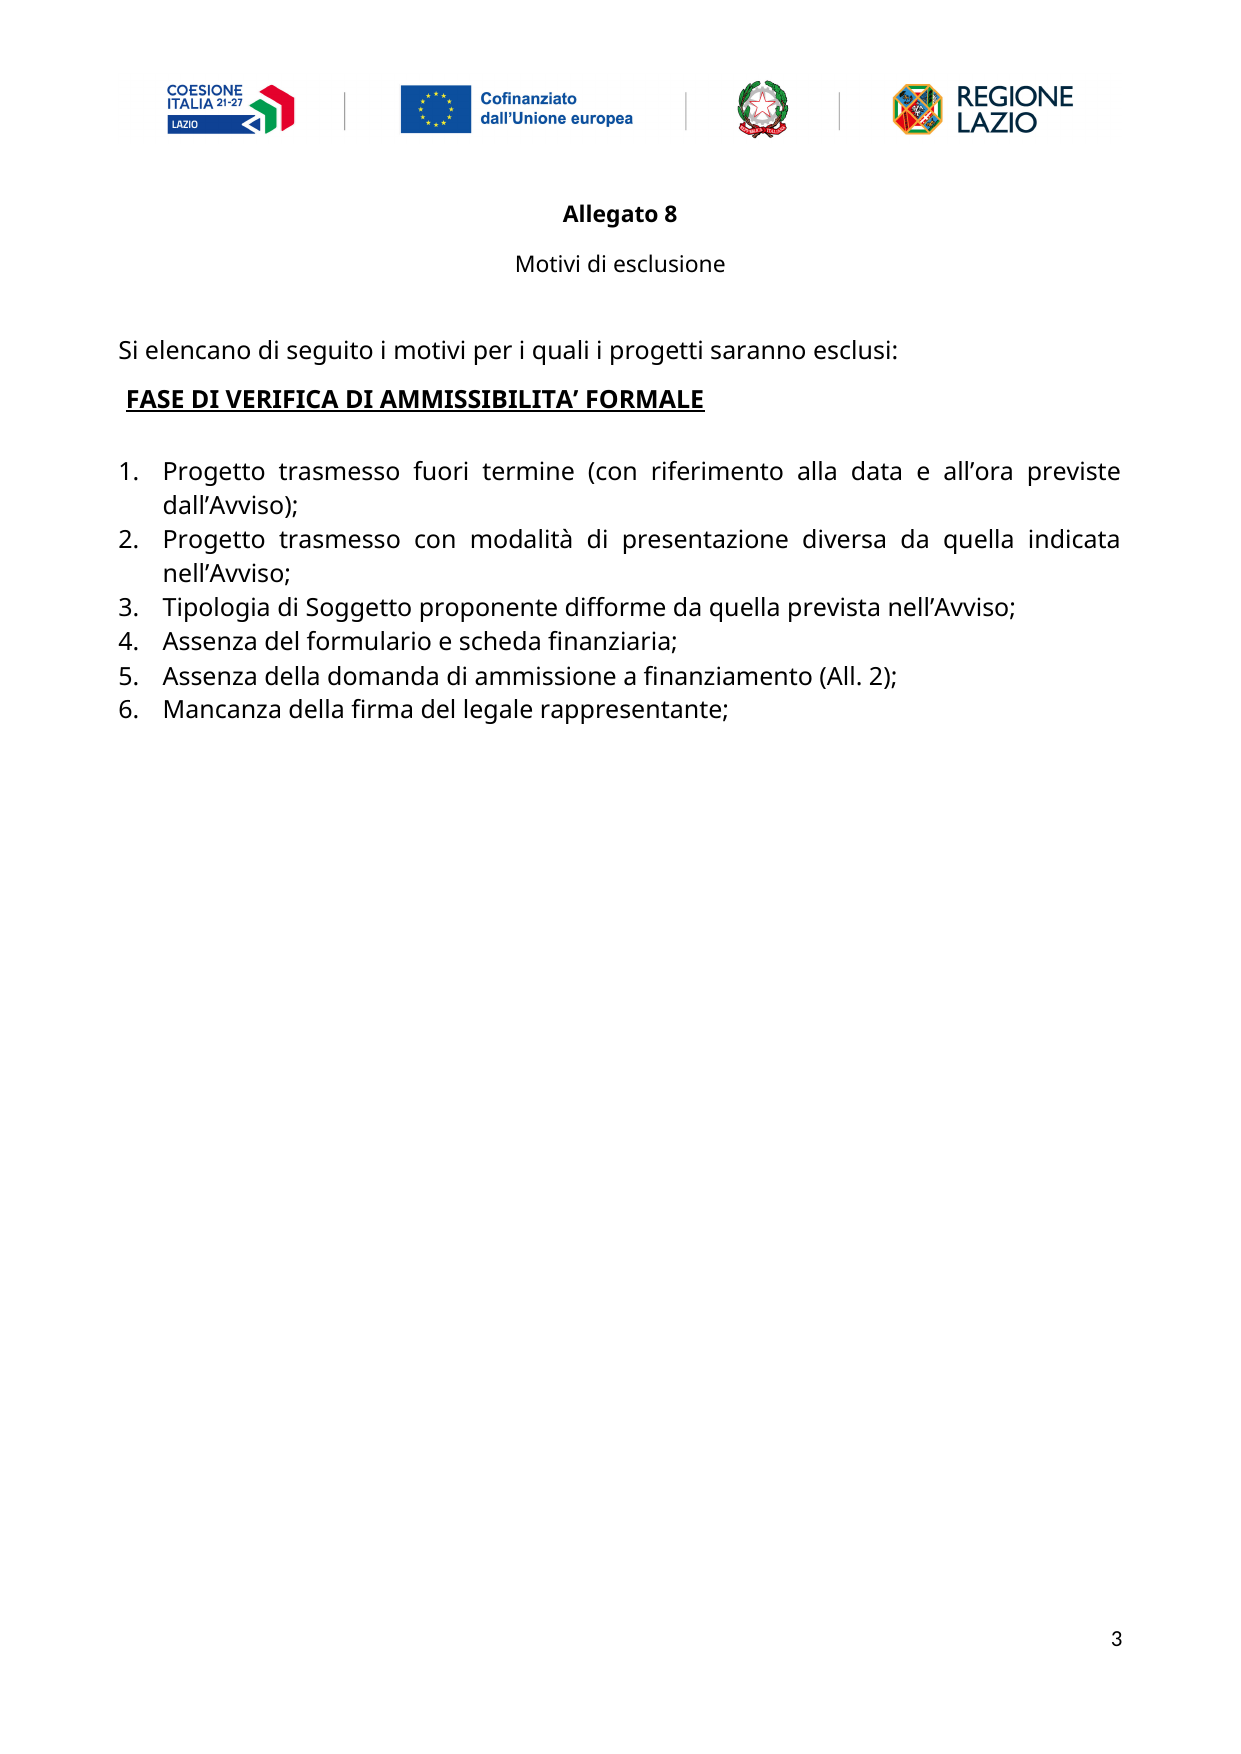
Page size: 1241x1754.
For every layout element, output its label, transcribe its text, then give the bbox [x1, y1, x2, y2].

text FASE DI VERIFICA DI AMMISSIBILITA’ FORMALE [126, 389, 1122, 413]
list Assenza del formulario e scheda finanziaria; [118, 624, 1122, 658]
list Mancanza della firma del legale rappresentante; [118, 692, 1122, 726]
list Progetto trasmesso con modalità di presentazione diversa da quella indicata nell’Avviso; [118, 522, 1122, 590]
list Progetto trasmesso fuori termine (con riferimento alla data e all’ora previste dall’Avviso); [118, 454, 1122, 522]
text Allegato 8 [118, 198, 1122, 229]
text Motivi di esclusione [118, 248, 1122, 280]
list Assenza della domanda di ammissione a finanziamento (All. 2); [118, 658, 1114, 692]
picture [118, 73, 1123, 144]
text Si elencano di seguito i motivi per i quali i progetti saranno esclusi: [118, 333, 1122, 367]
list Tipologia di Soggetto proponente difforme da quella prevista nell’Avviso; [118, 590, 1122, 624]
